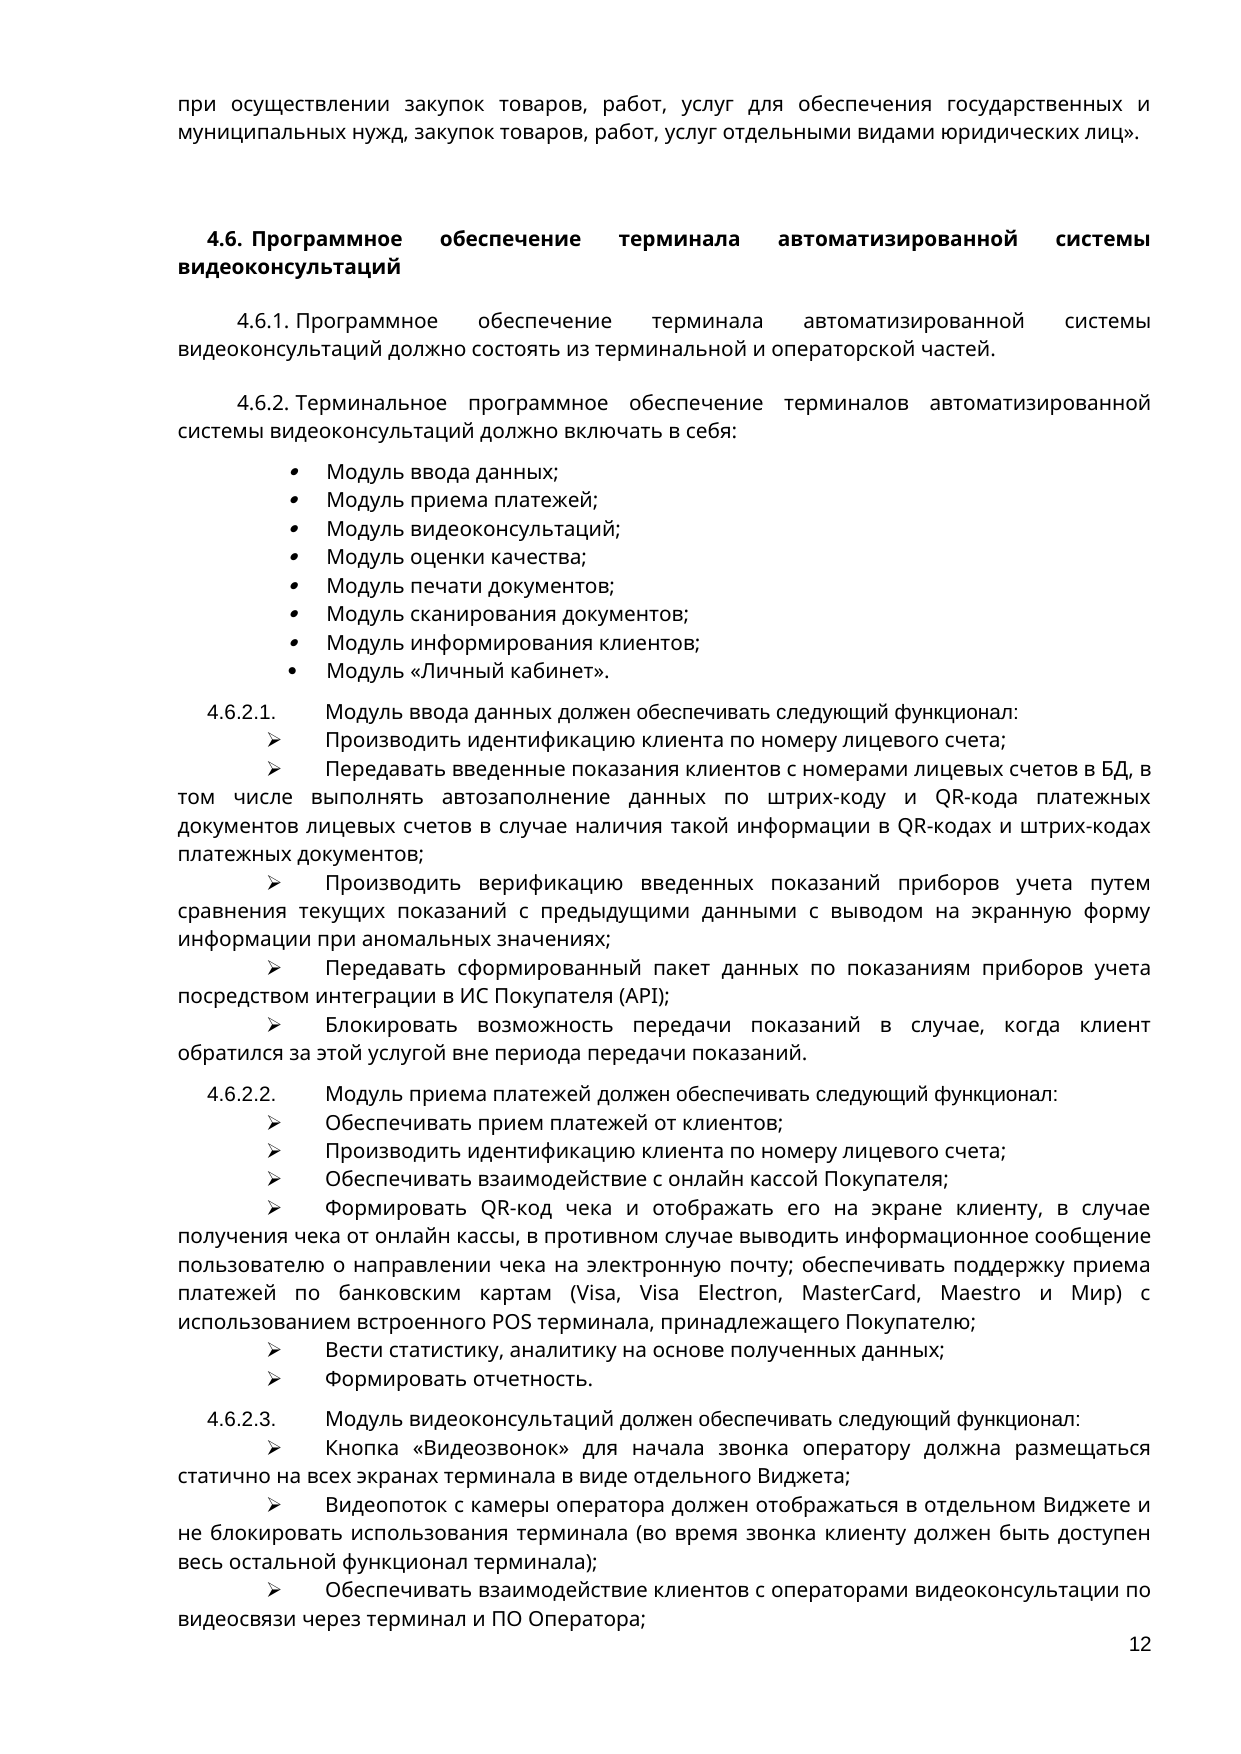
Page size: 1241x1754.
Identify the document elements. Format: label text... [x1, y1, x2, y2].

text Обеспечивать взаимодействие с онлайн кассой Покупателя; [177, 1164, 1152, 1193]
list Модуль ввода данных; [289, 457, 1152, 486]
list Модуль информирования клиентов; [288, 628, 1152, 656]
text Вести статистику, аналитику на основе полученных данных; [177, 1335, 1152, 1364]
text Передавать введенные показания клиентов с номерами лицевых счетов в БД, в том числе выполнять автозаполнение данных по штрих-коду и QR-кода платежных документов лицевых счетов в случае наличия такой информации в QR-кодах и штрих-кодах платежных документов; [177, 754, 1152, 868]
list Модуль ввода данных должен обеспечивать следующий функционал: [207, 697, 1152, 726]
text Обеспечивать взаимодействие клиентов с операторами видеоконсультации по видеосвязи через терминал и ПО Оператора; [177, 1575, 1152, 1632]
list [177, 89, 1152, 146]
text Видеопоток с камеры оператора должен отображаться в отдельном Виджете и не блокировать использования терминала (во время звонка клиенту должен быть доступен весь остальной функционал терминала); [177, 1490, 1152, 1575]
list Программное обеспечение терминала автоматизированной системы видеоконсультаций должно состоять из терминальной и операторской частей. [177, 306, 1152, 363]
text Обеспечивать прием платежей от клиентов; [177, 1108, 1152, 1136]
list Модуль «Личный кабинет». [288, 656, 1152, 684]
list Модуль печати документов; [288, 571, 1152, 599]
text Кнопка «Видеозвонок» для начала звонка оператору должна размещаться статично на всех экранах терминала в виде отдельного Виджета; [177, 1433, 1152, 1490]
list Терминальное программное обеспечение терминалов автоматизированной системы видеоконсультаций должно включать в себя: [177, 388, 1152, 444]
list Программное обеспечение терминала автоматизированной системы видеоконсультаций [177, 224, 1152, 281]
list Модуль сканирования документов; [288, 599, 1152, 628]
text Производить верификацию введенных показаний приборов учета путем сравнения текущих показаний с предыдущими данными с выводом на экранную форму информации при аномальных значениях; [177, 868, 1152, 953]
text Блокировать возможность передачи показаний в случае, когда клиент обратился за этой услугой вне периода передачи показаний. [177, 1010, 1152, 1067]
text Формировать отчетность. [177, 1364, 1152, 1392]
text Производить идентификацию клиента по номеру лицевого счета; [177, 1136, 1152, 1164]
list Модуль приема платежей; [288, 486, 1152, 514]
list Модуль приема платежей должен обеспечивать следующий функционал: [207, 1079, 1152, 1108]
list Модуль видеоконсультаций; [288, 514, 1152, 542]
text Производить идентификацию клиента по номеру лицевого счета; [177, 726, 1152, 754]
text Формировать QR-код чека и отображать его на экране клиенту, в случае получения чека от онлайн кассы, в противном случае выводить информационное сообщение пользователю о направлении чека на электронную почту; обеспечивать поддержку приема платежей по банковским картам (Visa, Visa Electron, MasterCard, Maestro и Мир) с использованием встроенного POS терминала, принадлежащего Покупателю; [177, 1193, 1152, 1335]
list Модуль оценки качества; [288, 542, 1152, 571]
list Модуль видеоконсультаций должен обеспечивать следующий функционал: [207, 1404, 1152, 1433]
text Передавать сформированный пакет данных по показаниям приборов учета посредством интеграции в ИС Покупателя (API); [177, 953, 1152, 1010]
